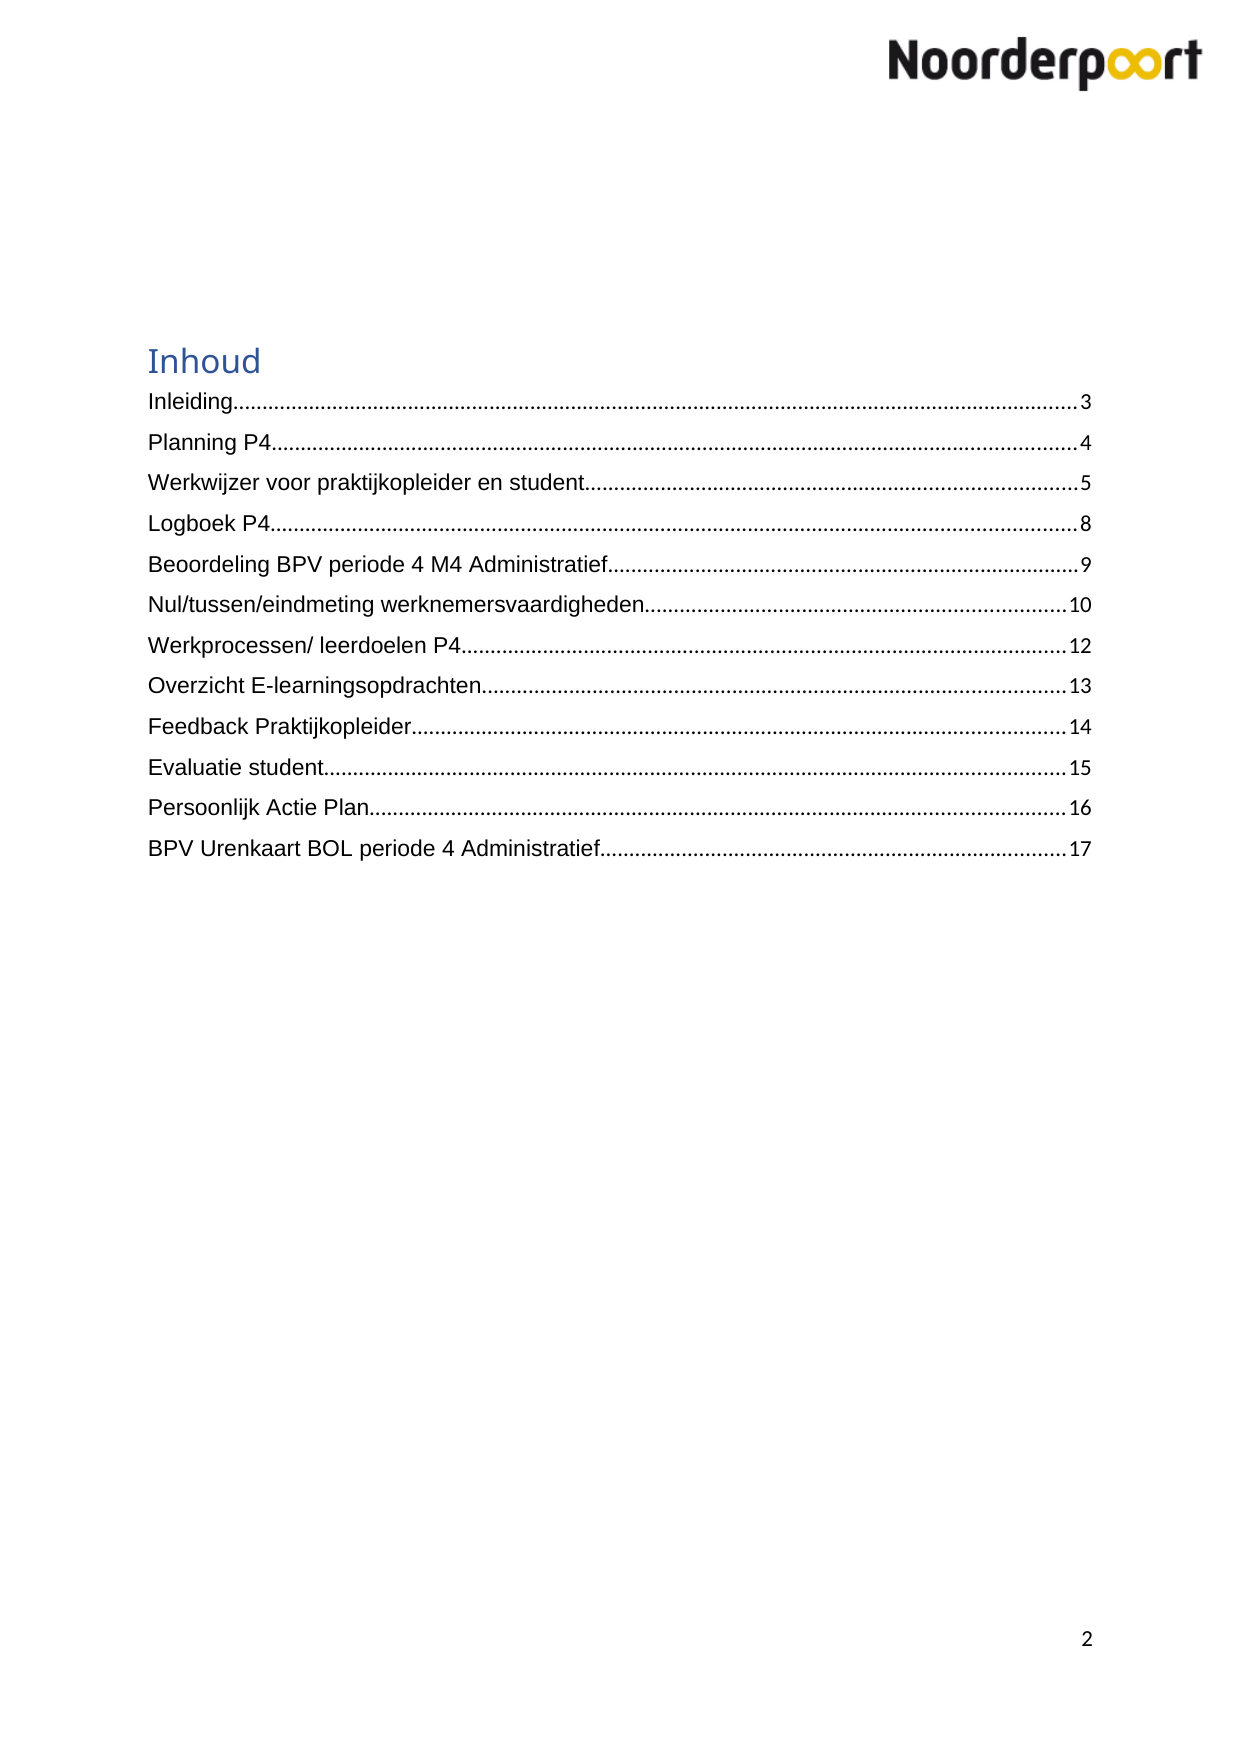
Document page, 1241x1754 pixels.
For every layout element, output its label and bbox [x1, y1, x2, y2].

picture [882, 31, 1205, 93]
